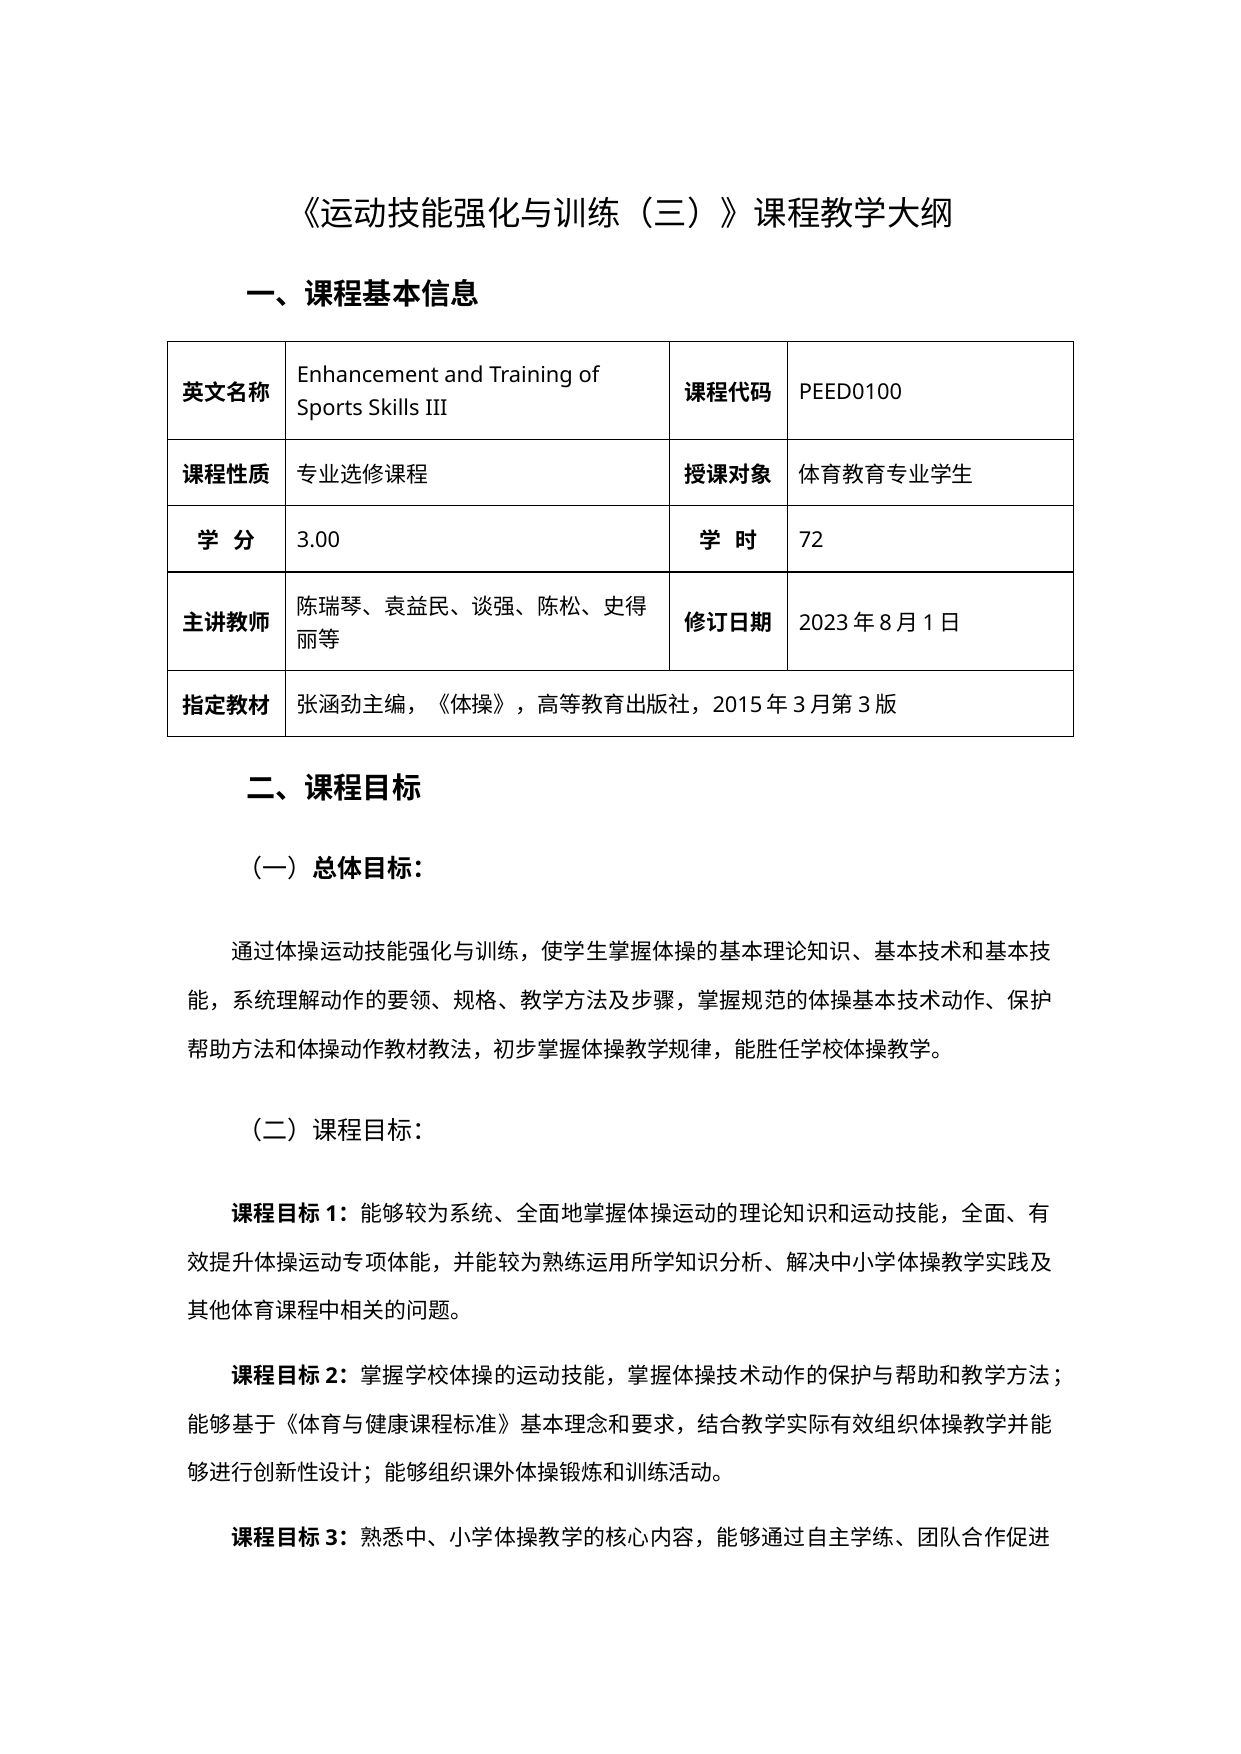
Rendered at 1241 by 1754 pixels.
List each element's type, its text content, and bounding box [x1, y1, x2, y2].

table_cell 课程性质 [168, 440, 285, 505]
text 课程目标2：掌握学校体操的运动技能，掌握体操技术动作的保护与帮助和教学方法；能够基于《体育与健康课程标准》基本理念和要求，结合教学实际有效组织体操教学并能够进行创新性设计；能够组织课外体操锻炼和训练活动。 [187, 1357, 1053, 1487]
text 《运动技能强化与训练（三）》课程教学大纲 [187, 178, 1053, 243]
table_cell 授课对象 [670, 440, 787, 505]
table_cell 张涵劲主编，《体操》，高等教育出版社，2015年3月第3版 [286, 671, 1073, 736]
text （一）总体目标： [187, 834, 1053, 899]
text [187, 1519, 1053, 1552]
table_header 英文名称 [168, 342, 285, 439]
table_header 课程代码 [670, 342, 787, 439]
table_cell 指定教材 [168, 671, 285, 736]
table_cell 学 时 [670, 506, 787, 571]
table_cell 主讲教师 [168, 573, 285, 670]
table_cell 陈瑞琴、袁益民、谈强、陈松、史得丽等 [286, 573, 669, 670]
text 通过体操运动技能强化与训练，使学生掌握体操的基本理论知识、基本技术和基本技能，系统理解动作的要领、规格、教学方法及步骤，掌握规范的体操基本技术动作、保护帮助方法和体操动作教材教法，初步掌握体操教学规律，能胜任学校体操教学。 [187, 934, 1053, 1064]
table_cell 修订日期 [670, 573, 787, 670]
text 一、课程基本信息 [187, 259, 1053, 324]
table_cell 专业选修课程 [286, 440, 669, 505]
table_cell 3.00 [286, 506, 669, 571]
table_cell 2023年8月1日 [788, 573, 1073, 670]
table_header Enhancement and Training of Sports Skills III [286, 342, 669, 439]
table_cell 体育教育专业学生 [788, 440, 1073, 505]
text 二、课程目标 [187, 753, 1053, 818]
table_cell 72 [788, 506, 1073, 571]
text 课程目标1：能够较为系统、全面地掌握体操运动的理论知识和运动技能，全面、有效提升体操运动专项体能，并能较为熟练运用所学知识分析、解决中小学体操教学实践及其他体育课程中相关的问题。 [187, 1195, 1053, 1325]
table_cell 学 分 [168, 506, 285, 571]
text （二）课程目标： [187, 1096, 1053, 1161]
table_header PEED0100 [788, 342, 1073, 439]
